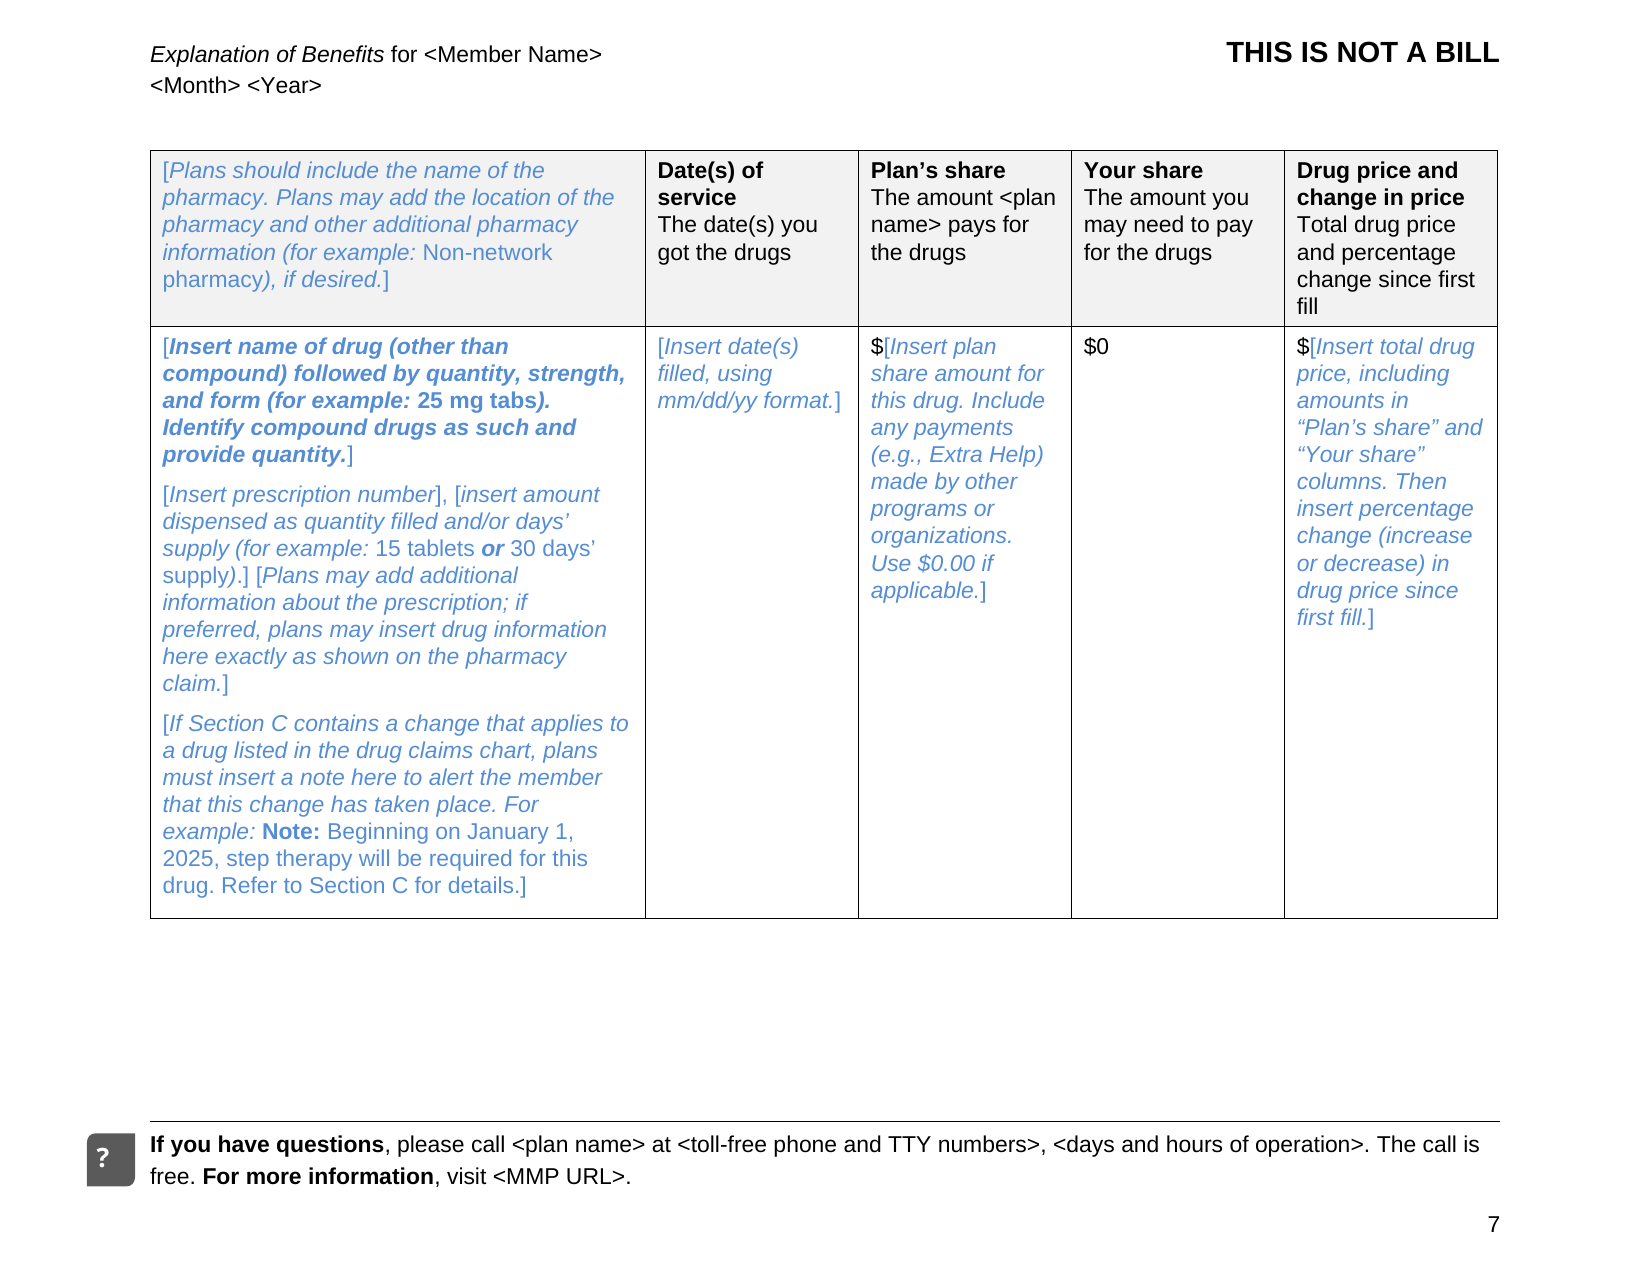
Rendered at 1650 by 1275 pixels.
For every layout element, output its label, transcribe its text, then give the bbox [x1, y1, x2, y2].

table_cell [Insert name of drug (other than compound) followed by quantity, strength, and form (for example: 25 mg tabs). Identify compound drugs as such and provide quantity.] [Insert prescription number], [insert amount dispensed as quantity filled and/or days’ supply (for example: 15 tablets or 30 days’ supply).] [Plans may add additional information about the prescription; if preferred, plans may insert drug information here exactly as shown on the pharmacy claim.] [If Section C contains a change that applies to a drug listed in the drug claims chart, plans must insert a note here to alert the member that this change has taken place. For example: Note: Beginning on January 1, 2025, step therapy will be required for this drug. Refer to Section C for details.] [151, 327, 645, 918]
table_header Plan’s share The amount <plan name> pays for the drugs [859, 151, 1071, 326]
table_cell $[Insert plan share amount for this drug. Include any payments (e.g., Extra Help) made by other programs or organizations. Use $0.00 if applicable.] [859, 327, 1071, 918]
table_header Drug price and change in price Total drug price and percentage change since first fill [1285, 151, 1497, 326]
table_cell $[Insert total drug price, including amounts in “Plan’s share” and “Your share” columns. Then insert percentage change (increase or decrease) in drug price since first fill.] [1285, 327, 1497, 918]
table_cell [Insert date(s) filled, using mm/dd/yy format.] [646, 327, 858, 918]
table_cell $0 [1072, 327, 1284, 918]
table_header Date(s) of service The date(s) you got the drugs [646, 151, 858, 326]
table_header Your share The amount you may need to pay for the drugs [1072, 151, 1284, 326]
table_header [Plans should include the name of the pharmacy. Plans may add the location of the pharmacy and other additional pharmacy information (for example: Non-network pharmacy), if desired.] [151, 151, 645, 326]
